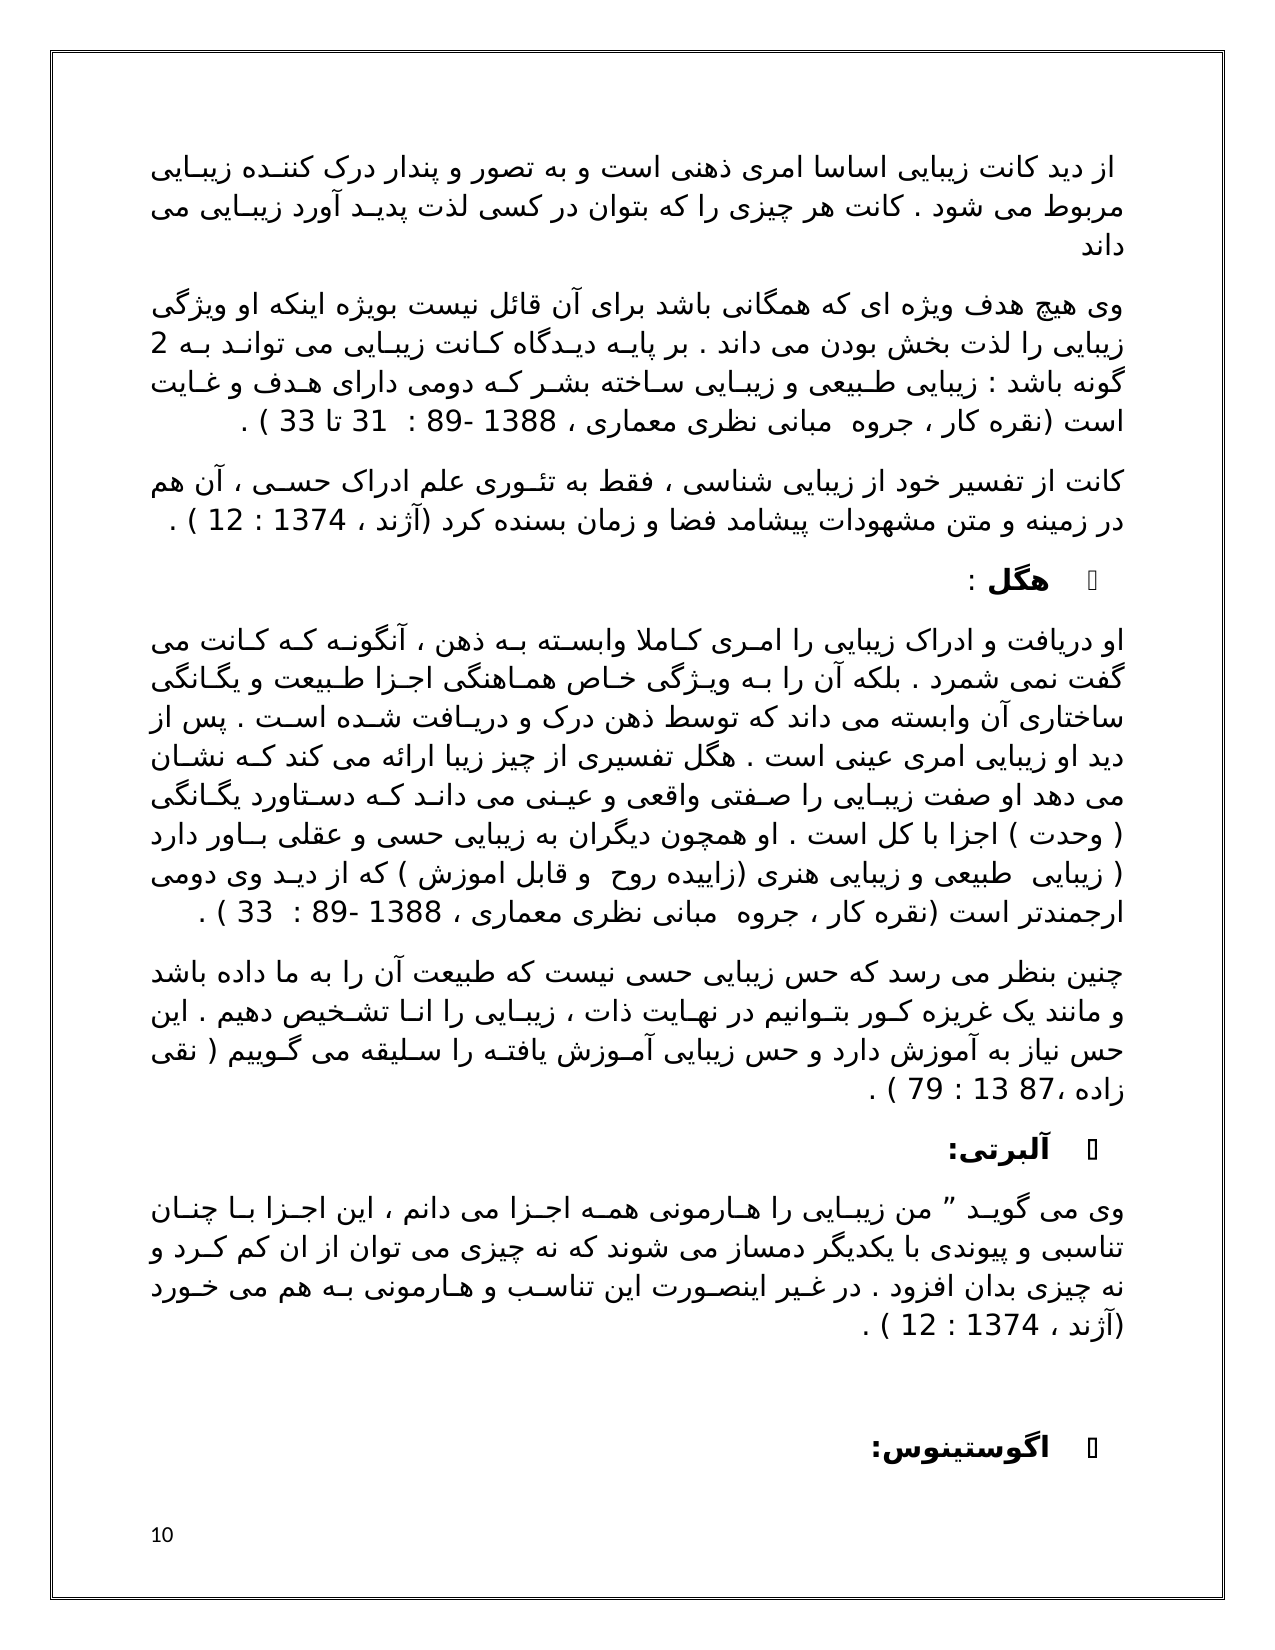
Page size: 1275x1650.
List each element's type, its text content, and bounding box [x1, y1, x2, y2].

text وی می گوید ” من زیبایی را هارمونی همه اجزا می دانم ، این اجزا با چنان تناسبی و پیوندی با یکدیگر دمساز می شوند که نه چیزی می توان از ان کم کرد و نه چیزی بدان افزود . در غیر اینصورت این تناسب و هارمونی به هم می خورد (آژند ، 1374 : 12 ) . [150, 1192, 1125, 1343]
text وی هیچ هدف ویژه ای که همگانی باشد برای آن قائل نیست بویژه اینکه او ویژگی زیبایی را لذت بخش بودن می داند . بر پایه دیدگاه کانت زیبایی می تواند به 2 گونه باشد : زیبایی طبیعی و زیبایی ساخته بشر که دومی دارای هدف و غایت است (نقره کار ، جروه مبانی نظری معماری ، 1388 -89 : 31 تا 33 ) . [150, 288, 1125, 438]
text از دید کانت زیبایی اساسا امری ذهنی است و به تصور و پندار درک کننده زیبایی مربوط می شود . کانت هر چیزی را که بتوان در کسی لذت پدید آورد زیبایی می داند [150, 150, 1125, 262]
text کانت از تفسیر خود از زیبایی شناسی ، فقط به تئوری علم ادراک حسی ، آن هم در زمینه و متن مشهودات پیشامد فضا و زمان بسنده کرد (آژند ، 1374 : 12 ) . [150, 464, 1125, 537]
list هگل : [150, 563, 1087, 597]
text چنین بنظر می رسد که حس زیبایی حسی نیست که طبیعت آن را به ما داده باشد و مانند یک غریزه کور بتوانیم در نهایت ذات ، زیبایی را انا تشخیص دهیم . این حس نیاز به آموزش دارد و حس زیبایی آموزش یافته را سلیقه می گوییم ( نقی زاده ،87 13 : 79 ) . [150, 955, 1125, 1106]
text او دریافت و ادراک زیبایی را امری کاملا وابسته به ذهن ، آنگونه که کانت می گفت نمی شمرد . بلکه آن را به ویژگی خاص هماهنگی اجزا طبیعت و یگانگی ساختاری آن وابسته می داند که توسط ذهن درک و دریافت شده است . پس از دید او زیبایی امری عینی است . هگل تفسیری از چیز زیبا ارائه می کند که نشان می دهد او صفت زیبایی را صفتی واقعی و عینی می داند که دستاورد یگانگی ( وحدت ) اجزا با کل است . او همچون دیگران به زیبایی حسی و عقلی باور دارد ( زیبایی طبیعی و زیبایی هنری (زاییده روح و قابل اموزش ) که از دید وی دومی ارجمندتر است (نقره کار ، جروه مبانی نظری معماری ، 1388 -89 : 33 ) . [150, 623, 1125, 929]
list اگوستینوس: [150, 1430, 1087, 1464]
list آلبرتی: [150, 1132, 1087, 1166]
